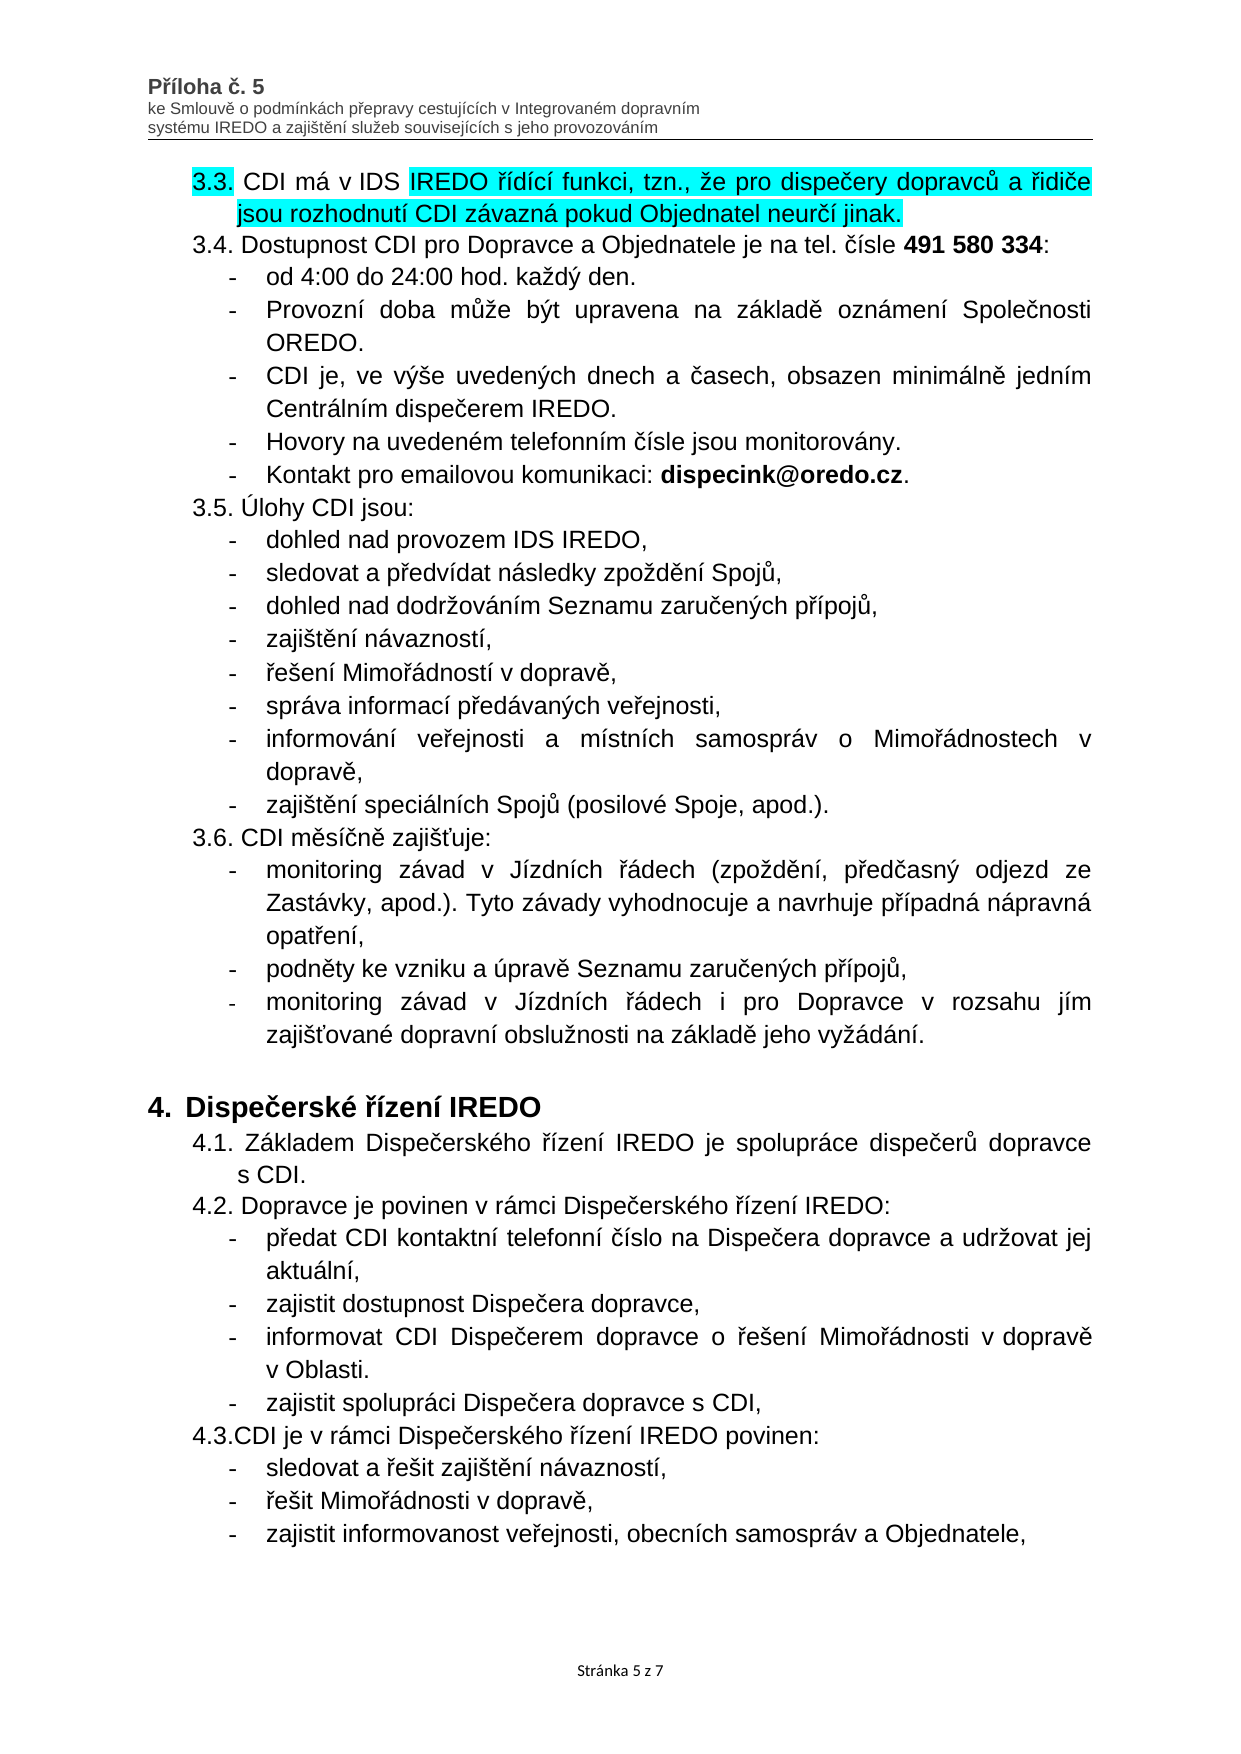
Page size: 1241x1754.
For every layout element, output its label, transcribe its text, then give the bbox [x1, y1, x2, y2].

list dohled nad dodržováním Seznamu zaručených přípojů, [228, 591, 1093, 620]
list předat CDI kontaktní telefonní číslo na Dispečera dopravce a udržovat jej aktuální, [228, 1223, 1093, 1285]
list CDI má v IDS IREDO řídící funkci, tzn., že pro dispečery dopravců a řidiče jsou rozhodnutí CDI závazná pokud Objednatel neurčí jinak. [192, 167, 1093, 227]
list CDI je v rámci Dispečerského řízení IREDO povinen: [192, 1421, 1093, 1450]
list monitoring závad v Jízdních řádech (zpoždění, předčasný odjezd ze Zastávky, apod.). Tyto závady vyhodnocuje a navrhuje případná nápravná opatření, [228, 854, 1093, 949]
list CDI je, ve výše uvedených dnech a časech, obsazen minimálně jedním Centrálním dispečerem IREDO. [228, 361, 1093, 423]
subtitle Dispečerské řízení IREDO [148, 1090, 1093, 1124]
list Provozní doba může být upravena na základě oznámení Společnosti OREDO. [228, 295, 1093, 357]
list zajistit dostupnost Dispečera dopravce, [228, 1289, 1093, 1318]
list Kontakt pro emailovou komunikaci: dispecink@oredo.cz. [228, 460, 1093, 489]
list sledovat a předvídat následky zpoždění Spojů, [228, 558, 1093, 587]
list Úlohy CDI jsou: [192, 493, 1093, 522]
list řešení Mimořádností v dopravě, [228, 657, 1093, 686]
list informování veřejnosti a místních samospráv o Mimořádnostech v dopravě, [228, 724, 1093, 786]
list Dostupnost CDI pro Dopravce a Objednatele je na tel. čísle 491 580 334: [192, 230, 1093, 259]
list dohled nad provozem IDS IREDO, [228, 525, 1093, 554]
list monitoring závad v Jízdních řádech i pro Dopravce v rozsahu jím zajišťované dopravní obslužnosti na základě jeho vyžádání. [228, 987, 1093, 1049]
list řešit Mimořádnosti v dopravě, [228, 1486, 1093, 1515]
list CDI měsíčně zajišťuje: [192, 823, 1093, 852]
list Hovory na uvedeném telefonním čísle jsou monitorovány. [228, 427, 1093, 456]
list správa informací předávaných veřejnosti, [228, 691, 1093, 719]
list zajištění návazností, [228, 624, 1093, 653]
list zajistit spolupráci Dispečera dopravce s CDI, [228, 1388, 1093, 1417]
list sledovat a řešit zajištění návazností, [228, 1453, 1093, 1482]
list Dopravce je povinen v rámci Dispečerského řízení IREDO: [192, 1191, 1093, 1220]
list podněty ke vzniku a úpravě Seznamu zaručených přípojů, [228, 954, 1093, 983]
list informovat CDI Dispečerem dopravce o řešení Mimořádnosti v dopravě v Oblasti. [228, 1322, 1093, 1384]
list zajištění speciálních Spojů (posilové Spoje, apod.). [228, 790, 1093, 819]
list zajistit informovanost veřejnosti, obecních samospráv a Objednatele, [228, 1519, 1093, 1548]
list Základem Dispečerského řízení IREDO je spolupráce dispečerů dopravce s CDI. [192, 1128, 1093, 1188]
list od 4:00 do 24:00 hod. každý den. [228, 262, 1093, 291]
